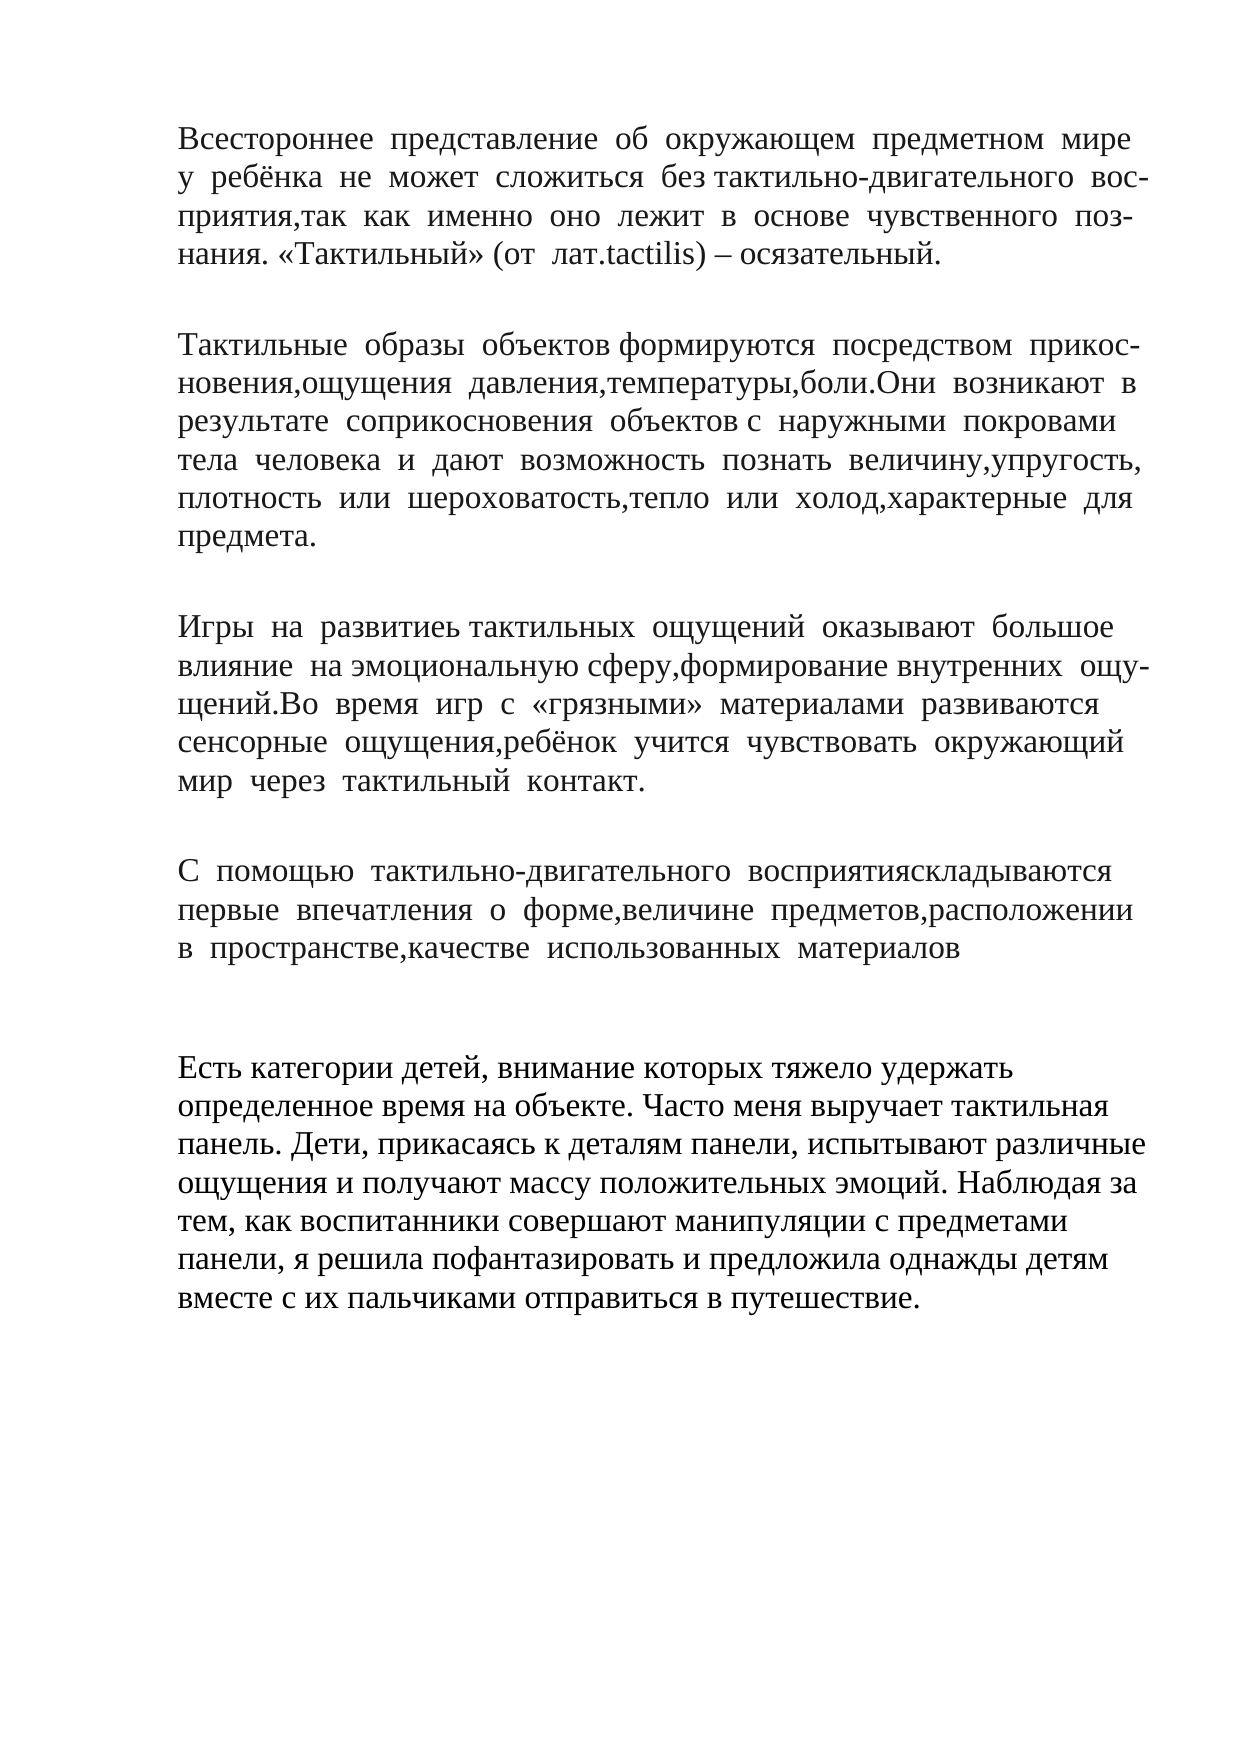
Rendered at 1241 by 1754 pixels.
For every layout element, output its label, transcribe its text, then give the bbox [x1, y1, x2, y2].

text Есть категории детей, внимание которых тяжело удержать определенное время на объекте. Часто меня выручает тактильная панель. Дети, прикасаясь к деталям панели, испытывают различные ощущения и получают массу положительных эмоций. Наблюдая за тем, как воспитанники совершают манипуляции с предметами панели, я решила пофантазировать и предложила однажды детям вместе с их пальчиками отправиться в путешествие. [177, 1018, 1152, 1315]
text Всестороннее представление об окружающем предметном мире у ребёнка не может сложиться без тактильно-двигательного вос-приятия,так как именно оно лежит в основе чувственного поз-нания. «Тактильный» (от лат.tactilis) – осязательный. [177, 118, 1152, 271]
text С помощью тактильно-двигательного восприятияскладываются первые впечатления о форме,величине предметов,расположении в пространстве,качестве использованных материалов [177, 851, 1152, 966]
text Игры на развитиеь тактильных ощущений оказывают большое влияние на эмоциональную сферу,формирование внутренних ощу-щений.Во время игр с «грязными» материалами развиваются сенсорные ощущения,ребёнок учится чувствовать окружающий мир через тактильный контакт. [177, 606, 1152, 798]
text Тактильные образы объектов формируются посредством прикос-новения,ощущения давления,температуры,боли.Они возникают в результате соприкосновения объектов с наружными покровами тела человека и дают возможность познать величину,упругость, плотность или шероховатость,тепло или холод,характерные для предмета. [177, 324, 1152, 554]
